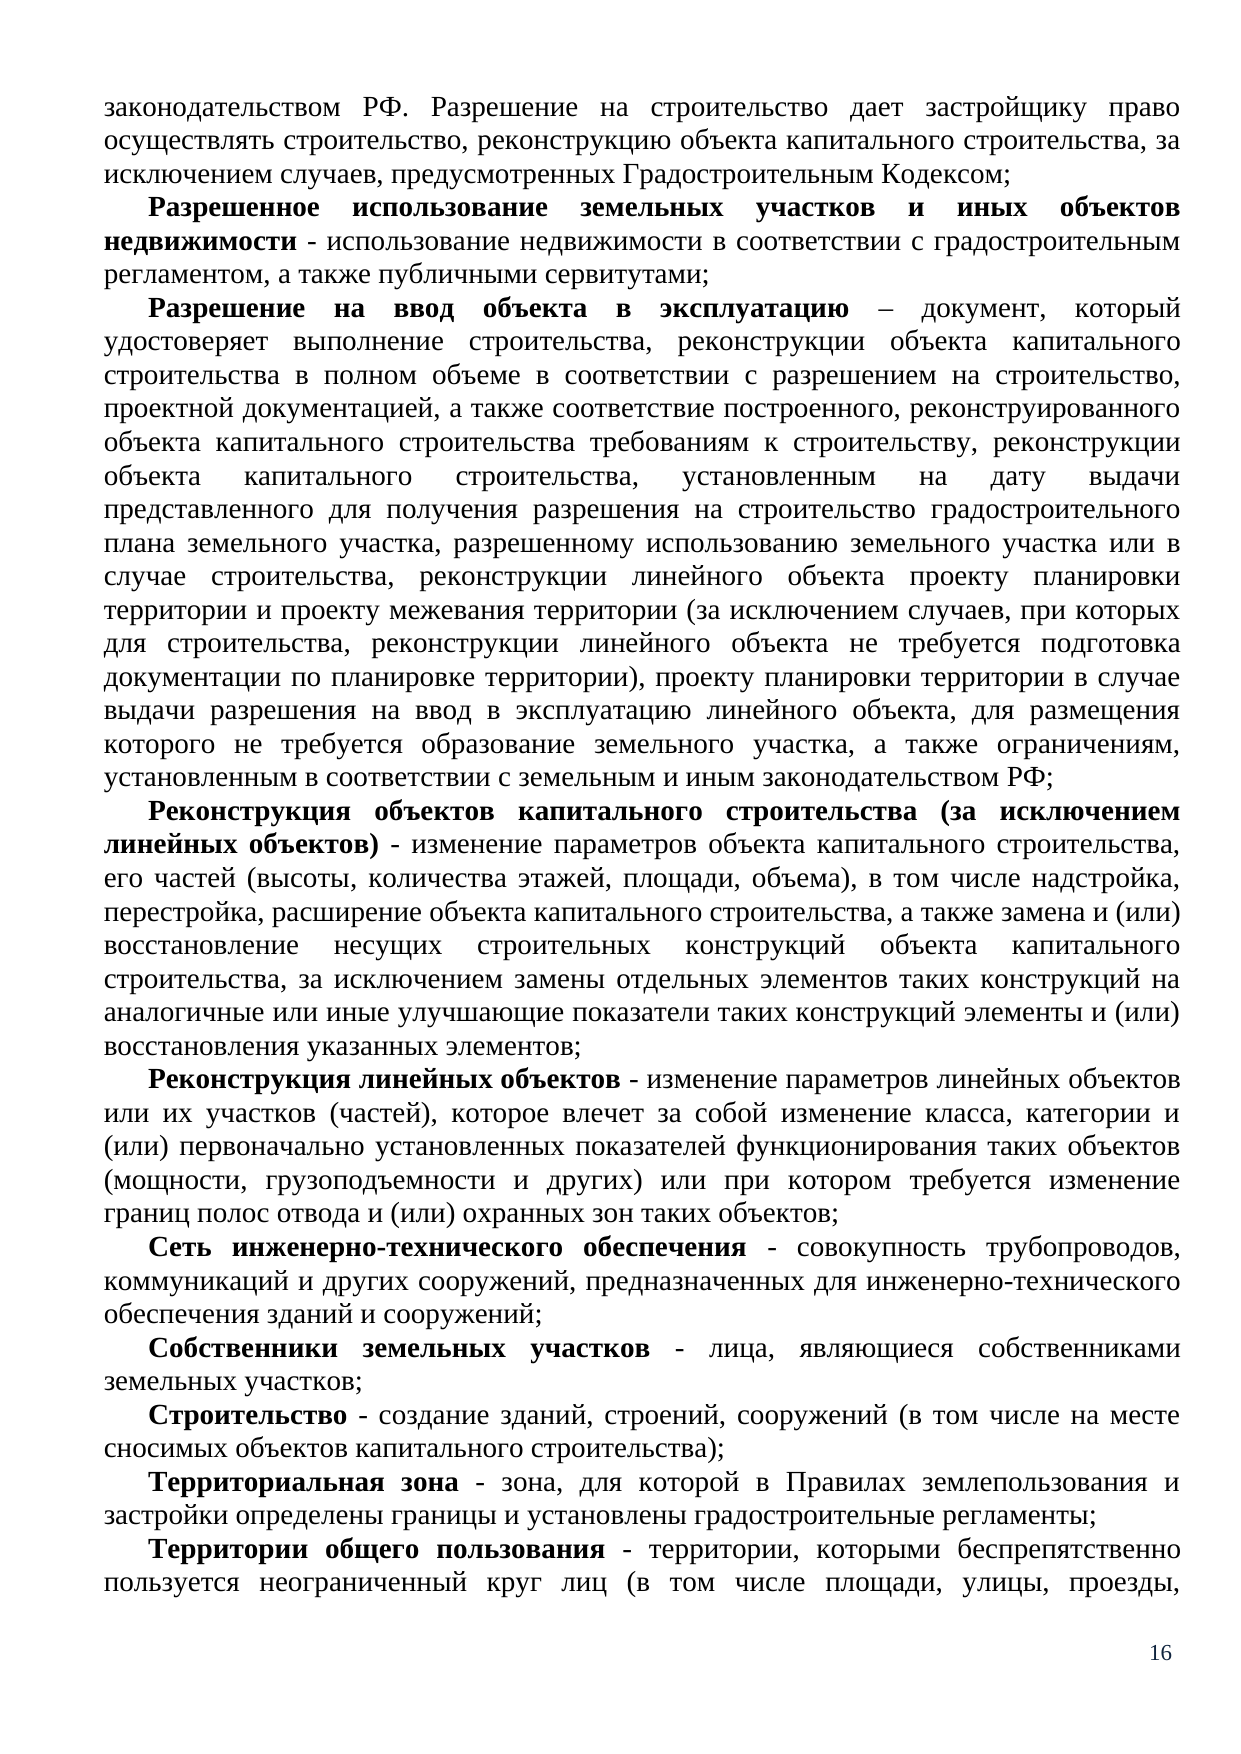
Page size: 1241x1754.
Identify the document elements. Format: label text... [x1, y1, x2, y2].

text Разрешенное использование земельных участков и иных объектов недвижимости - использование недвижимости в соответствии с градостроительным регламентом, а также публичными сервитутами; [103, 189, 1181, 290]
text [103, 89, 1181, 189]
text Разрешение на ввод объекта в эксплуатацию – документ, который удостоверяет выполнение строительства, реконструкции объекта капитального строительства в полном объеме в соответствии с разрешением на строительство, проектной документацией, а также соответствие построенного, реконструированного объекта капитального строительства требованиям к строительству, реконструкции объекта капитального строительства, установленным на дату выдачи представленного для получения разрешения на строительство градостроительного плана земельного участка, разрешенному использованию земельного участка или в случае строительства, реконструкции линейного объекта проекту планировки территории и проекту межевания территории (за исключением случаев, при которых для строительства, реконструкции линейного объекта не требуется подготовка документации по планировке территории), проекту планировки территории в случае выдачи разрешения на ввод в эксплуатацию линейного объекта, для размещения которого не требуется образование земельного участка, а также ограничениям, установленным в соответствии с земельным и иным законодательством РФ; [103, 290, 1181, 793]
text Собственники земельных участков - лица, являющиеся собственниками земельных участков; [103, 1330, 1181, 1397]
text Реконструкция объектов капитального строительства (за исключением линейных объектов) - изменение параметров объекта капитального строительства, его частей (высоты, количества этажей, площади, объема), в том числе надстройка, перестройка, расширение объекта капитального строительства, а также замена и (или) восстановление несущих строительных конструкций объекта капитального строительства, за исключением замены отдельных элементов таких конструкций на аналогичные или иные улучшающие показатели таких конструкций элементы и (или) восстановления указанных элементов; [103, 793, 1181, 1061]
text Строительство - создание зданий, строений, сооружений (в том числе на месте сносимых объектов капитального строительства); [103, 1397, 1181, 1464]
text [103, 1531, 1181, 1598]
text Территориальная зона - зона, для которой в Правилах землепользования и застройки определены границы и установлены градостроительные регламенты; [103, 1464, 1181, 1531]
text Реконструкция линейных объектов - изменение параметров линейных объектов или их участков (частей), которое влечет за собой изменение класса, категории и (или) первоначально установленных показателей функционирования таких объектов (мощности, грузоподъемности и других) или при котором требуется изменение границ полос отвода и (или) охранных зон таких объектов; [103, 1061, 1181, 1229]
text Сеть инженерно-технического обеспечения - совокупность трубопроводов, коммуникаций и других сооружений, предназначенных для инженерно-технического обеспечения зданий и сооружений; [103, 1229, 1181, 1330]
